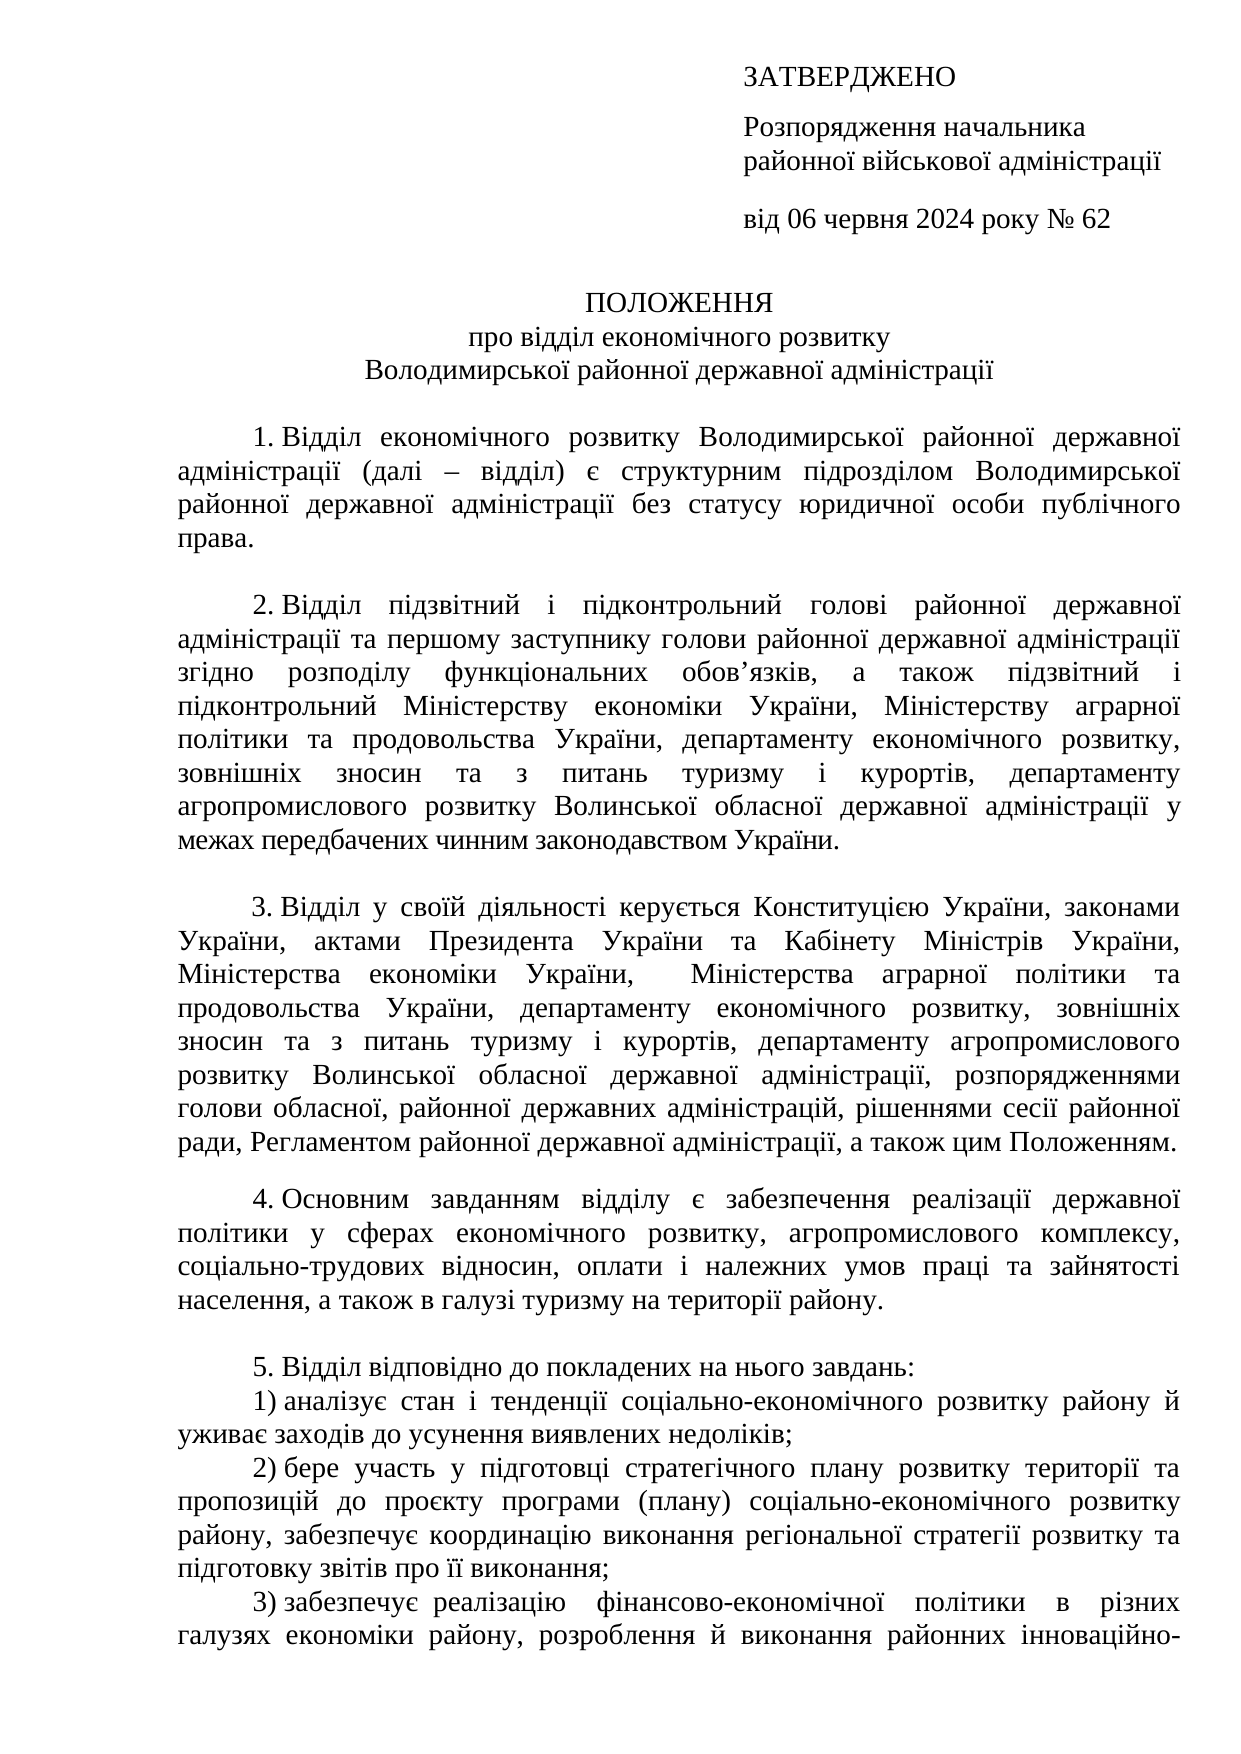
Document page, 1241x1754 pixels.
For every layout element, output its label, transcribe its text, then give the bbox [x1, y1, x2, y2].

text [177, 1584, 1181, 1651]
text 1) аналізує стан і тенденції соціально-економічного розвитку району й уживає заходів до усунення виявлених недоліків; [177, 1383, 1181, 1450]
text 1. Відділ економічного розвитку Володимирської районної державної адміністрації (далі – відділ) є структурним підрозділом Володимирської районної державної адміністрації без статусу юридичної особи публічного права. [177, 419, 1181, 554]
text 5. Відділ відповідно до покладених на нього завдань: [177, 1349, 1181, 1383]
text ПОЛОЖЕННЯ [177, 285, 1181, 319]
text 2. Відділ підзвітний і підконтрольний голові районної державної адміністрації та першому заступнику голови районної державної адміністрації згідно розподілу функціональних обов’язків, а також підзвітний і підконтрольний Міністерству економіки України, Міністерству аграрної політики та продовольства України, департаменту економічного розвитку, зовнішніх зносин та з питань туризму і курортів, департаменту агропромислового розвитку Волинської обласної державної адміністрації у межах передбачених чинним законодавством України. [177, 587, 1181, 856]
text Володимирської районної державної адміністрації [177, 352, 1181, 386]
text 3. Відділ у своїй діяльності керується Конституцією України, законами України, актами Президента України та Кабінету Міністрів України, Міністерства економіки України, Міністерства аграрної політики та продовольства України, департаменту економічного розвитку, зовнішніх зносин та з питань туризму і курортів, департаменту агропромислового розвитку Волинської обласної державної адміністрації, розпорядженнями голови обласної, районної державних адміністрацій, рішеннями сесії районної ради, Регламентом районної державної адміністрації, а також цим Положенням. [177, 889, 1181, 1157]
text 2) бере участь у підготовці стратегічного плану розвитку території та пропозицій до проєкту програми (плану) соціально-економічного розвитку району, забезпечує координацію виконання регіональної стратегії розвитку та підготовку звітів про її виконання; [177, 1450, 1181, 1584]
text від 06 червня 2024 року № 62 [721, 201, 1181, 235]
text 4. Основним завданням відділу є забезпечення реалізації державної політики у сферах економічного розвитку, агропромислового комплексу, соціально-трудових відносин, оплати і належних умов праці та зайнятості населення, а також в галузі туризму на території району. [177, 1181, 1181, 1316]
text ЗАТВЕРДЖЕНО [721, 59, 1181, 93]
text районної військової адміністрації [721, 143, 1181, 176]
text про відділ економічного розвитку [177, 319, 1181, 352]
text Розпорядження начальника [721, 109, 1181, 143]
